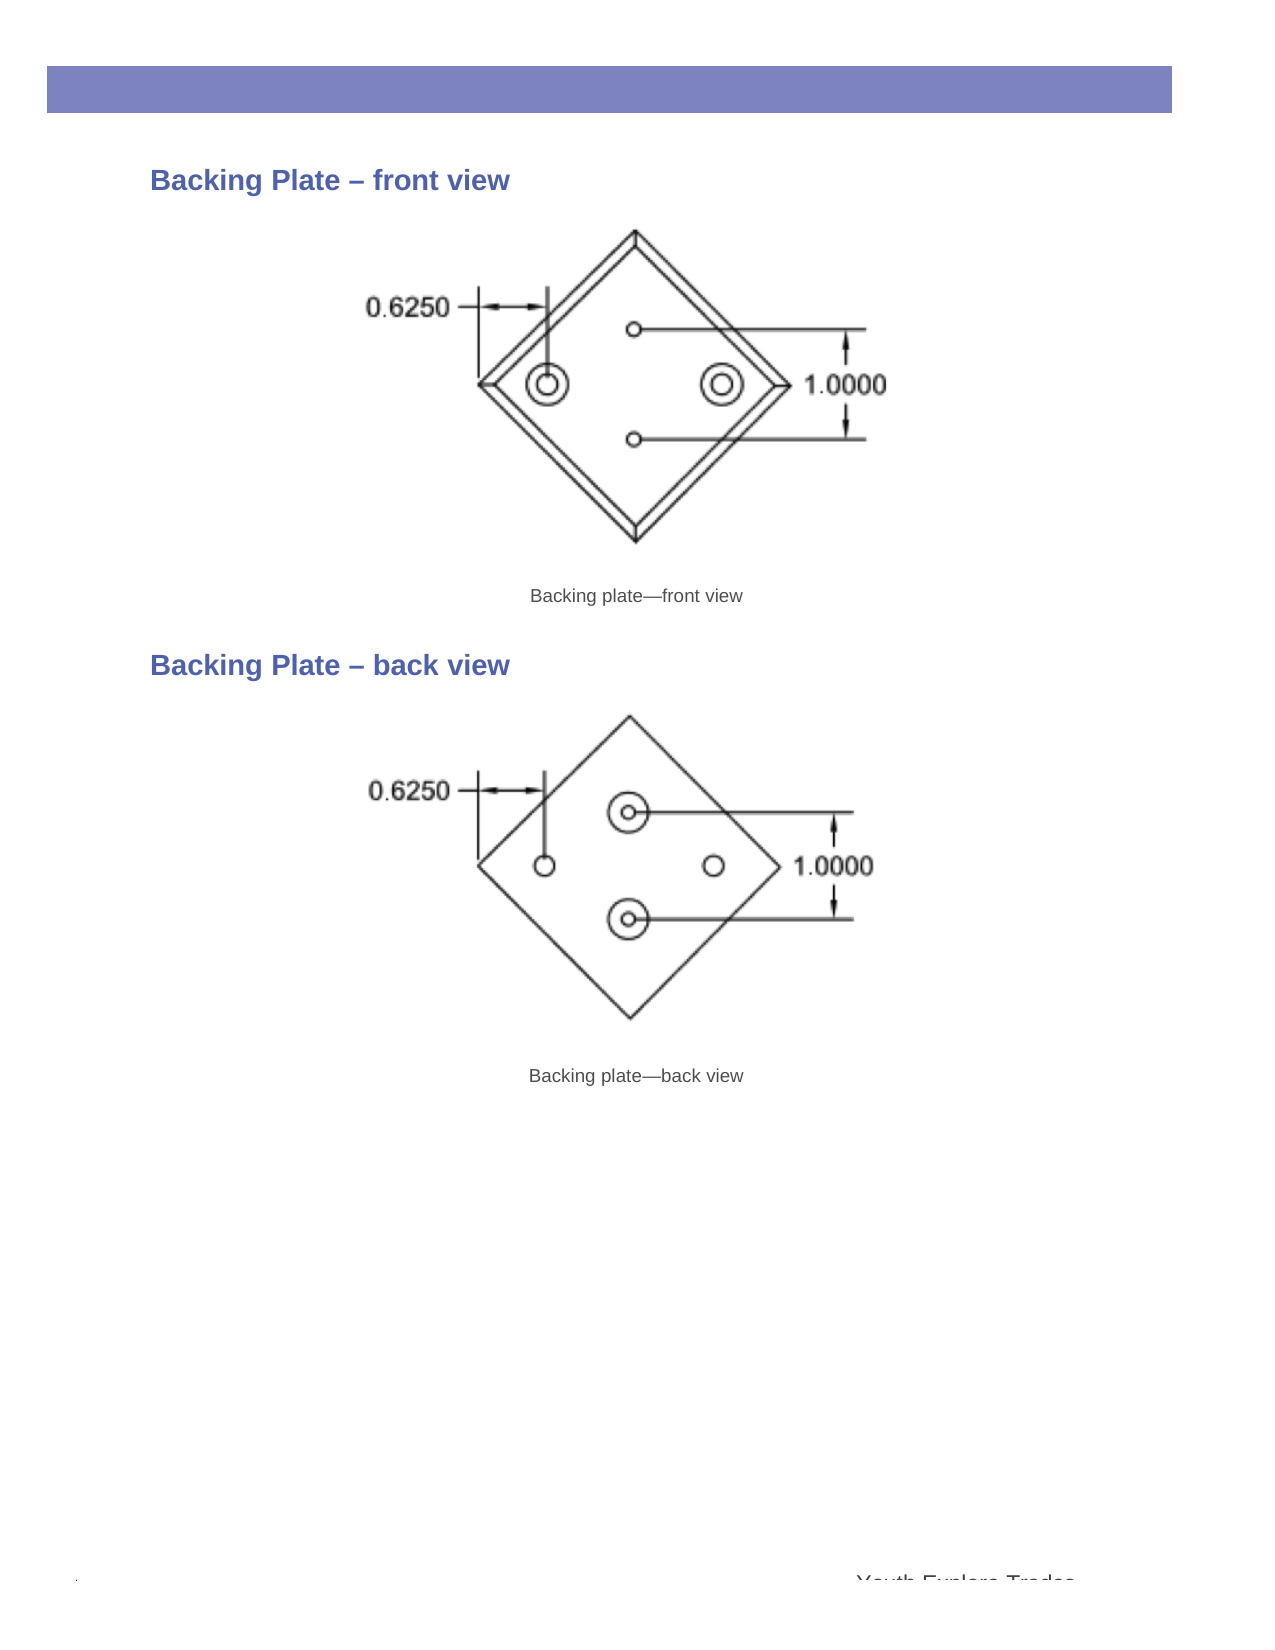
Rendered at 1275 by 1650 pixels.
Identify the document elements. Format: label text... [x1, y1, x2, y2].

text Backing plate—front view [530, 585, 1183, 607]
subtitle Backing Plate – back view [150, 648, 510, 681]
subtitle Backing Plate – front view [150, 162, 510, 196]
text Backing plate—back view [529, 1065, 1183, 1086]
picture [350, 695, 931, 1042]
picture [354, 210, 928, 562]
